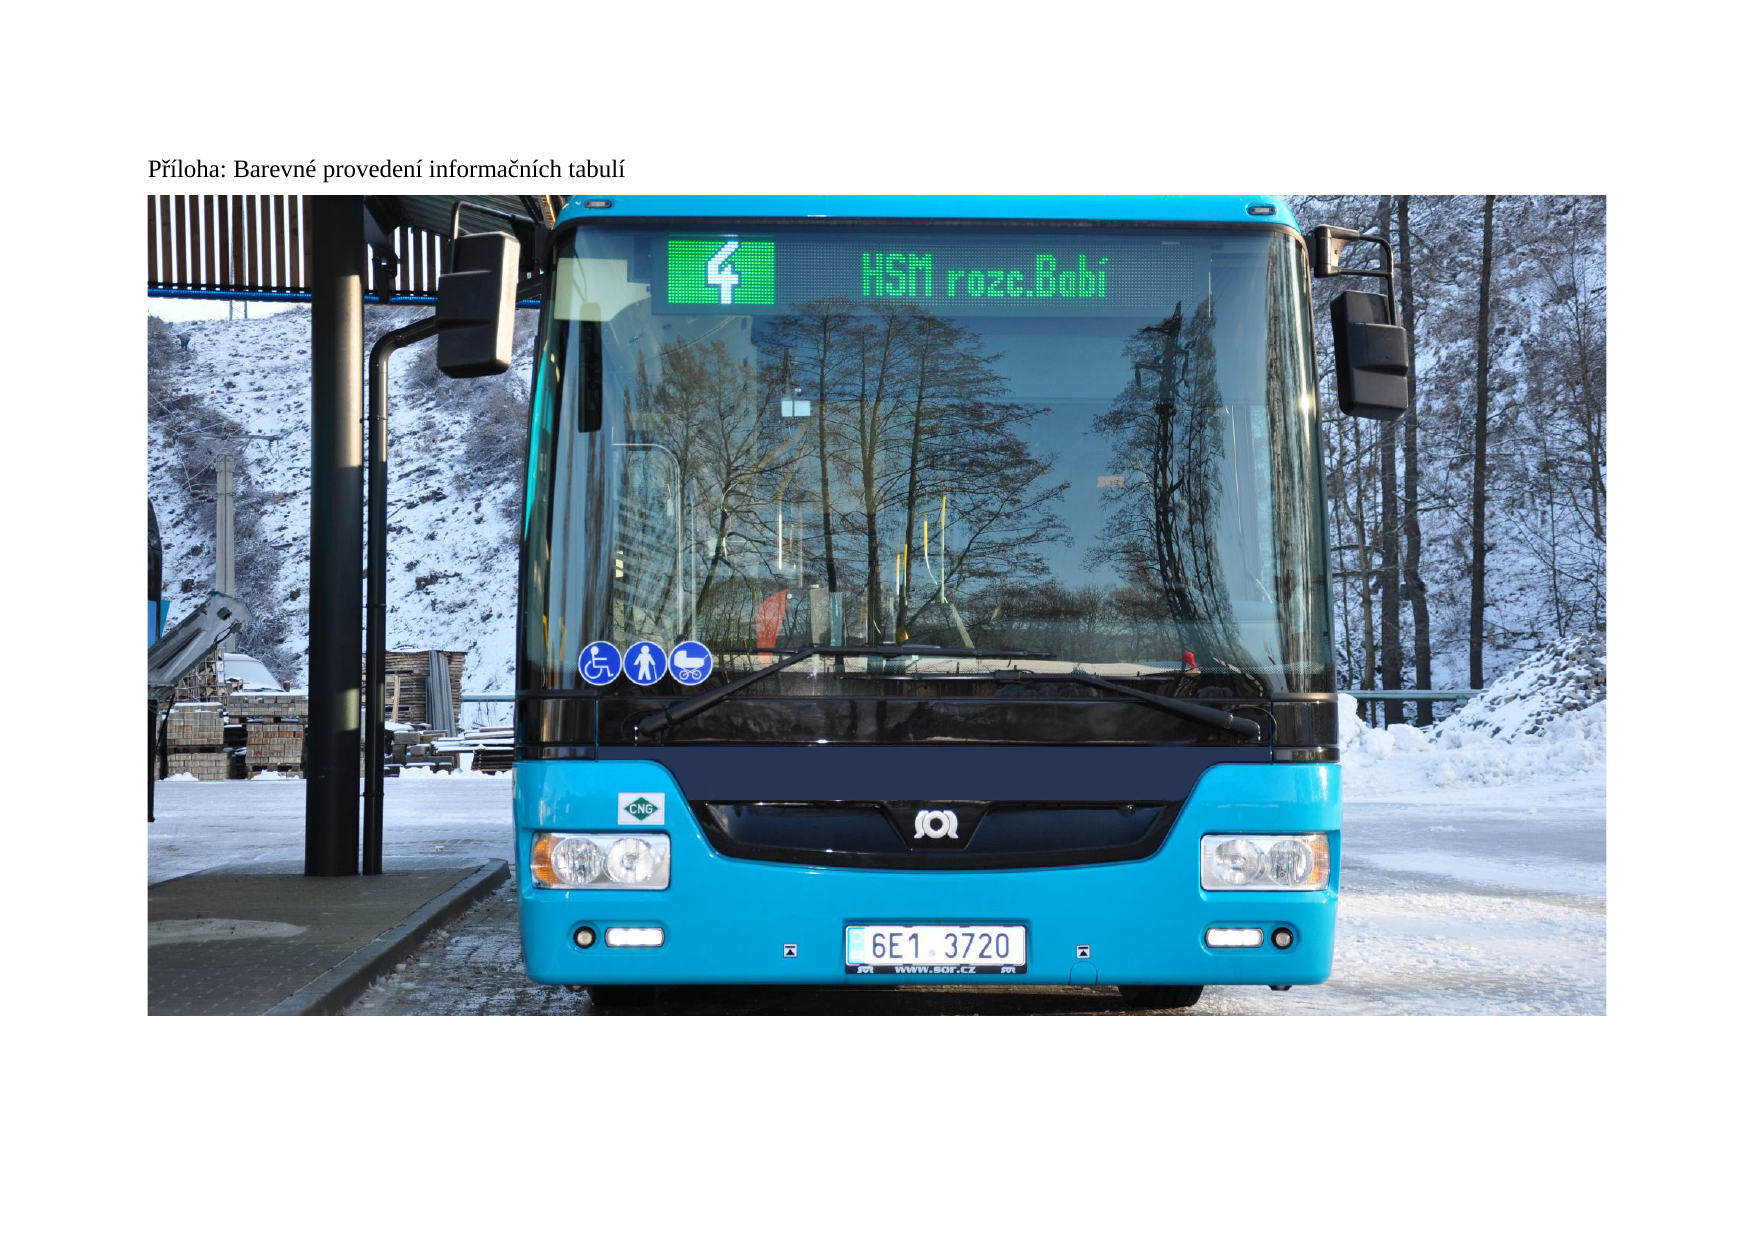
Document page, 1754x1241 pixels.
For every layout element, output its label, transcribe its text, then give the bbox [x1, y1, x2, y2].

text Příloha: Barevné provedení informačních tabulí [148, 154, 1606, 183]
picture [576, 199, 612, 209]
picture [951, 195, 974, 199]
picture [147, 195, 1607, 1016]
picture [988, 195, 1068, 199]
